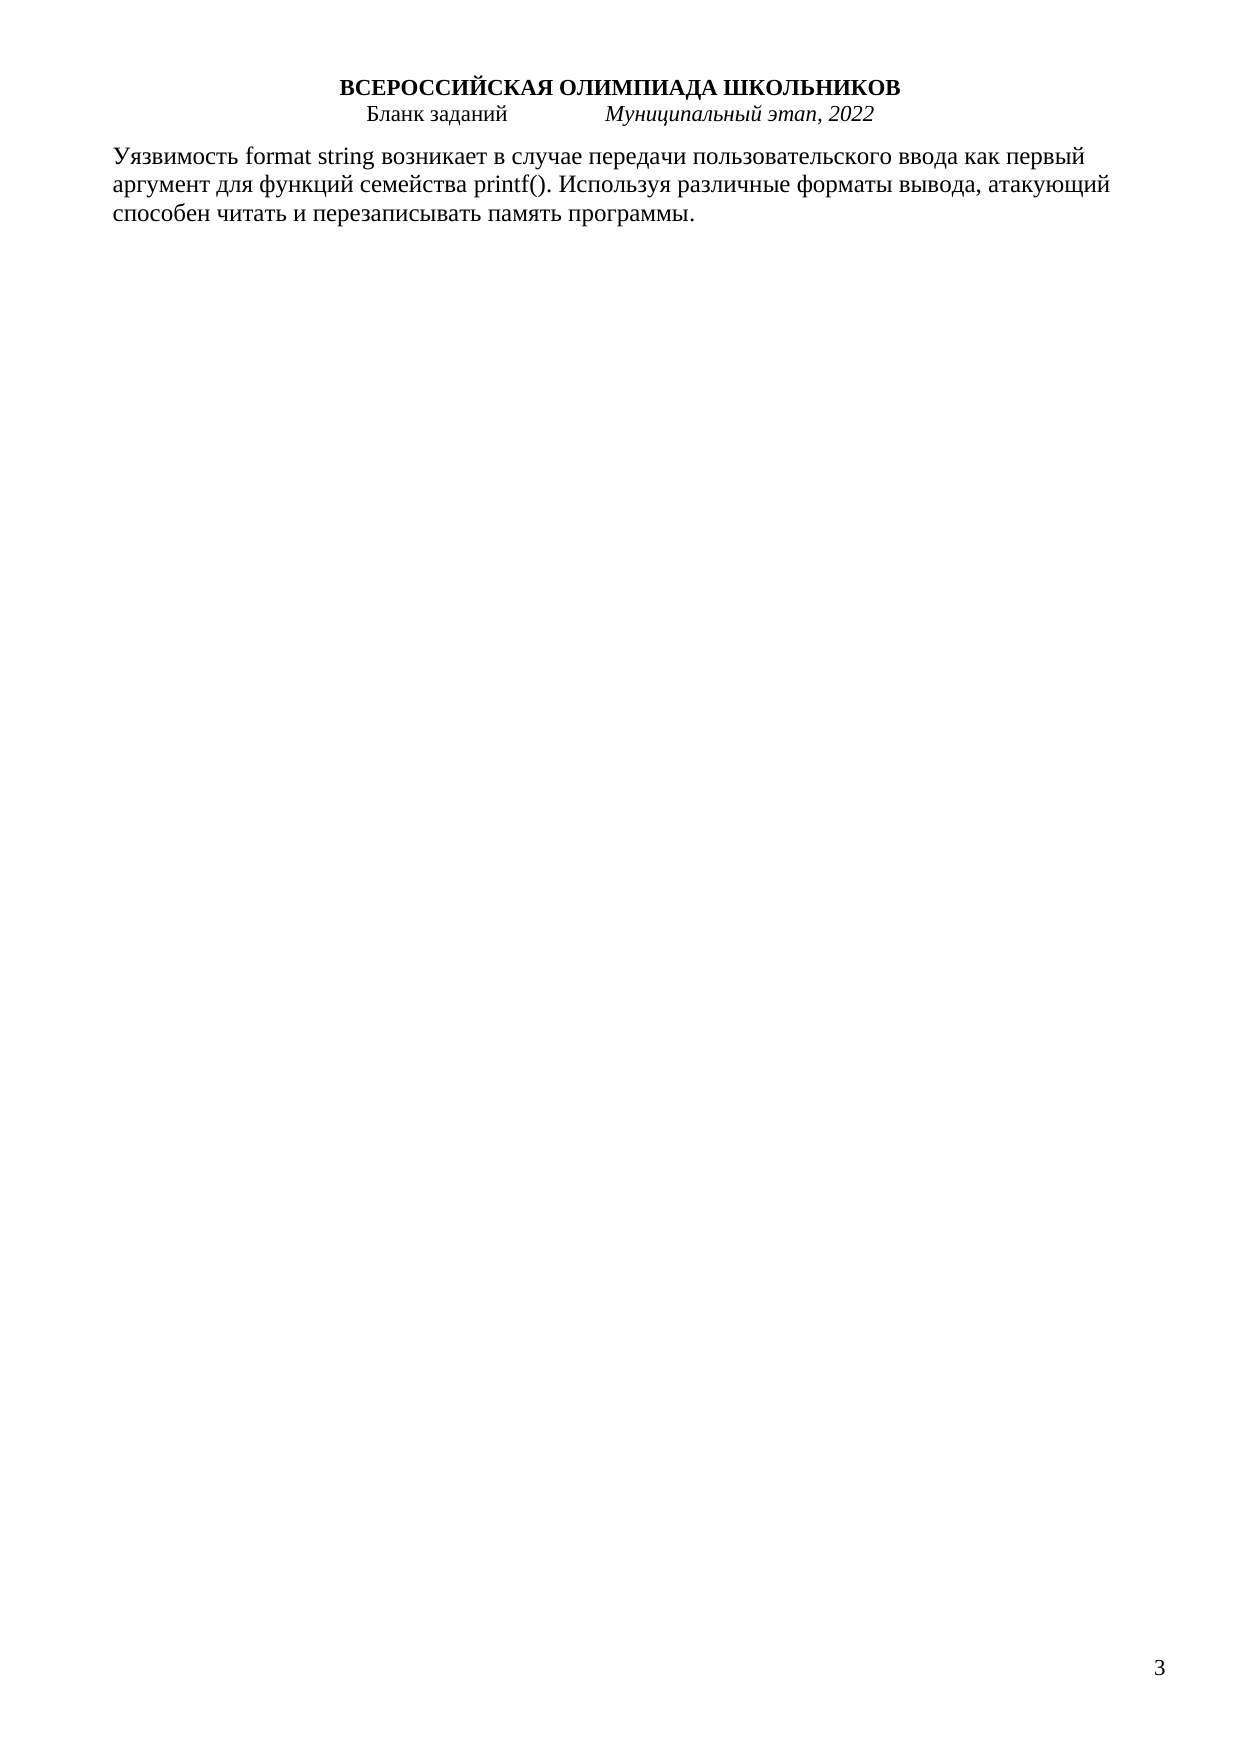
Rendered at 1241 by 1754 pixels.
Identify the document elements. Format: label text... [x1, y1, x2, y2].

text Уязвимость format string возникает в случае передачи пользовательского ввода как первый аргумент для функций семейства printf(). Используя различные форматы вывода, атакующий способен читать и перезаписывать память программы. [112, 141, 1165, 227]
